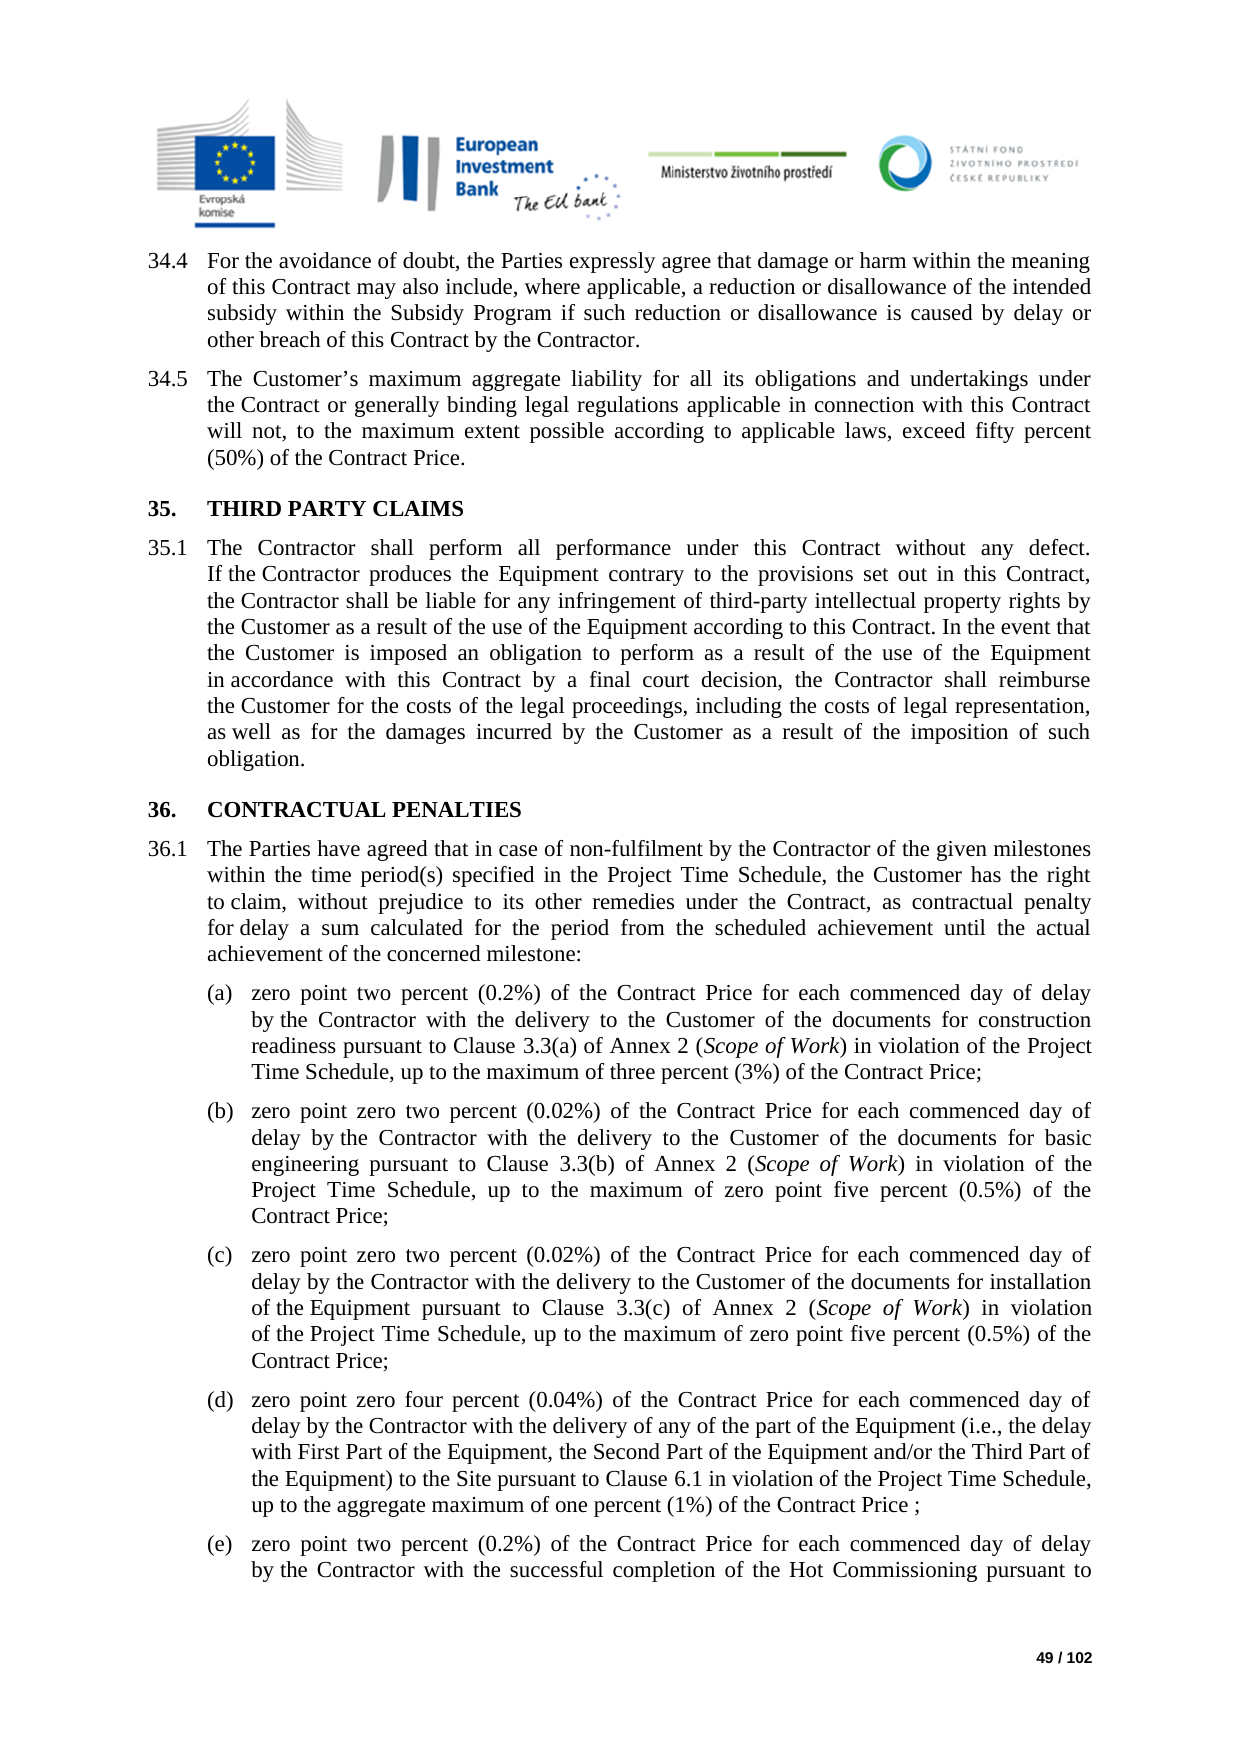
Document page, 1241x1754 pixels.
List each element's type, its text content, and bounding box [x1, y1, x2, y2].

text THIRD PARTY CLAIMS [148, 495, 1092, 521]
text For the avoidance of doubt, the Parties expressly agree that damage or harm within the meaning of this Contract may also include, where applicable, a reduction or disallowance of the intended subsidy within the Subsidy Program if such reduction or disallowance is caused by delay or other breach of this Contract by the Contractor. [148, 247, 1092, 352]
text zero point zero two percent (0.02%) of the Contract Price for each commenced day of delay by the Contractor with the delivery to the Customer of the documents for basic engineering pursuant to Clause 3.3(b) of Annex 2 (Scope of Work) in violation of the Project Time Schedule, up to the maximum of zero point five percent (0.5%) of the Contract Price; [207, 1097, 1092, 1229]
text zero point two percent (0.2%) of the Contract Price for each commenced day of delay by the Contractor with the delivery to the Customer of the documents for construction readiness pursuant to Clause 3.3(a) of Annex 2 (Scope of Work) in violation of the Project Time Schedule, up to the maximum of three percent (3%) of the Contract Price; [207, 979, 1092, 1085]
text zero point zero two percent (0.02%) of the Contract Price for each commenced day of delay by the Contractor with the delivery to the Customer of the documents for installation of the Equipment pursuant to Clause 3.3(c) of Annex 2 (Scope of Work) in violation of the Project Time Schedule, up to the maximum of zero point five percent (0.5%) of the Contract Price; [207, 1241, 1092, 1373]
text The Parties have agreed that in case of non-fulfilment by the Contractor of the given milestones within the time period(s) specified in the Project Time Schedule, the Customer has the right to claim, without prejudice to its other remedies under the Contract, as contractual penalty for delay a sum calculated for the period from the scheduled achievement until the actual achievement of the concerned milestone: [148, 835, 1092, 967]
text The Customer’s maximum aggregate liability for all its obligations and undertakings under the Contract or generally binding legal regulations applicable in connection with this Contract will not, to the maximum extent possible according to applicable laws, exceed fifty percent (50%) of the Contract Price. [148, 365, 1092, 470]
picture [147, 87, 1093, 235]
text zero point zero four percent (0.04%) of the Contract Price for each commenced day of delay by the Contractor with the delivery of any of the part of the Equipment (i.e., the delay with First Part of the Equipment, the Second Part of the Equipment and/or the Third Part of the Equipment) to the Site pursuant to Clause 6.1 in violation of the Project Time Schedule, up to the aggregate maximum of one percent (1%) of the Contract Price ; [207, 1386, 1092, 1517]
text CONTRACTUAL PENALTIES [148, 796, 1092, 822]
text The Contractor shall perform all performance under this Contract without any defect. If the Contractor produces the Equipment contrary to the provisions set out in this Contract, the Contractor shall be liable for any infringement of third-party intellectual property rights by the Customer as a result of the use of the Equipment according to this Contract. In the event that the Customer is imposed an obligation to perform as a result of the use of the Equipment in accordance with this Contract by a final court decision, the Contractor shall reimburse the Customer for the costs of the legal proceedings, including the costs of legal representation, as well as for the damages incurred by the Customer as a result of the imposition of such obligation. [148, 534, 1092, 771]
